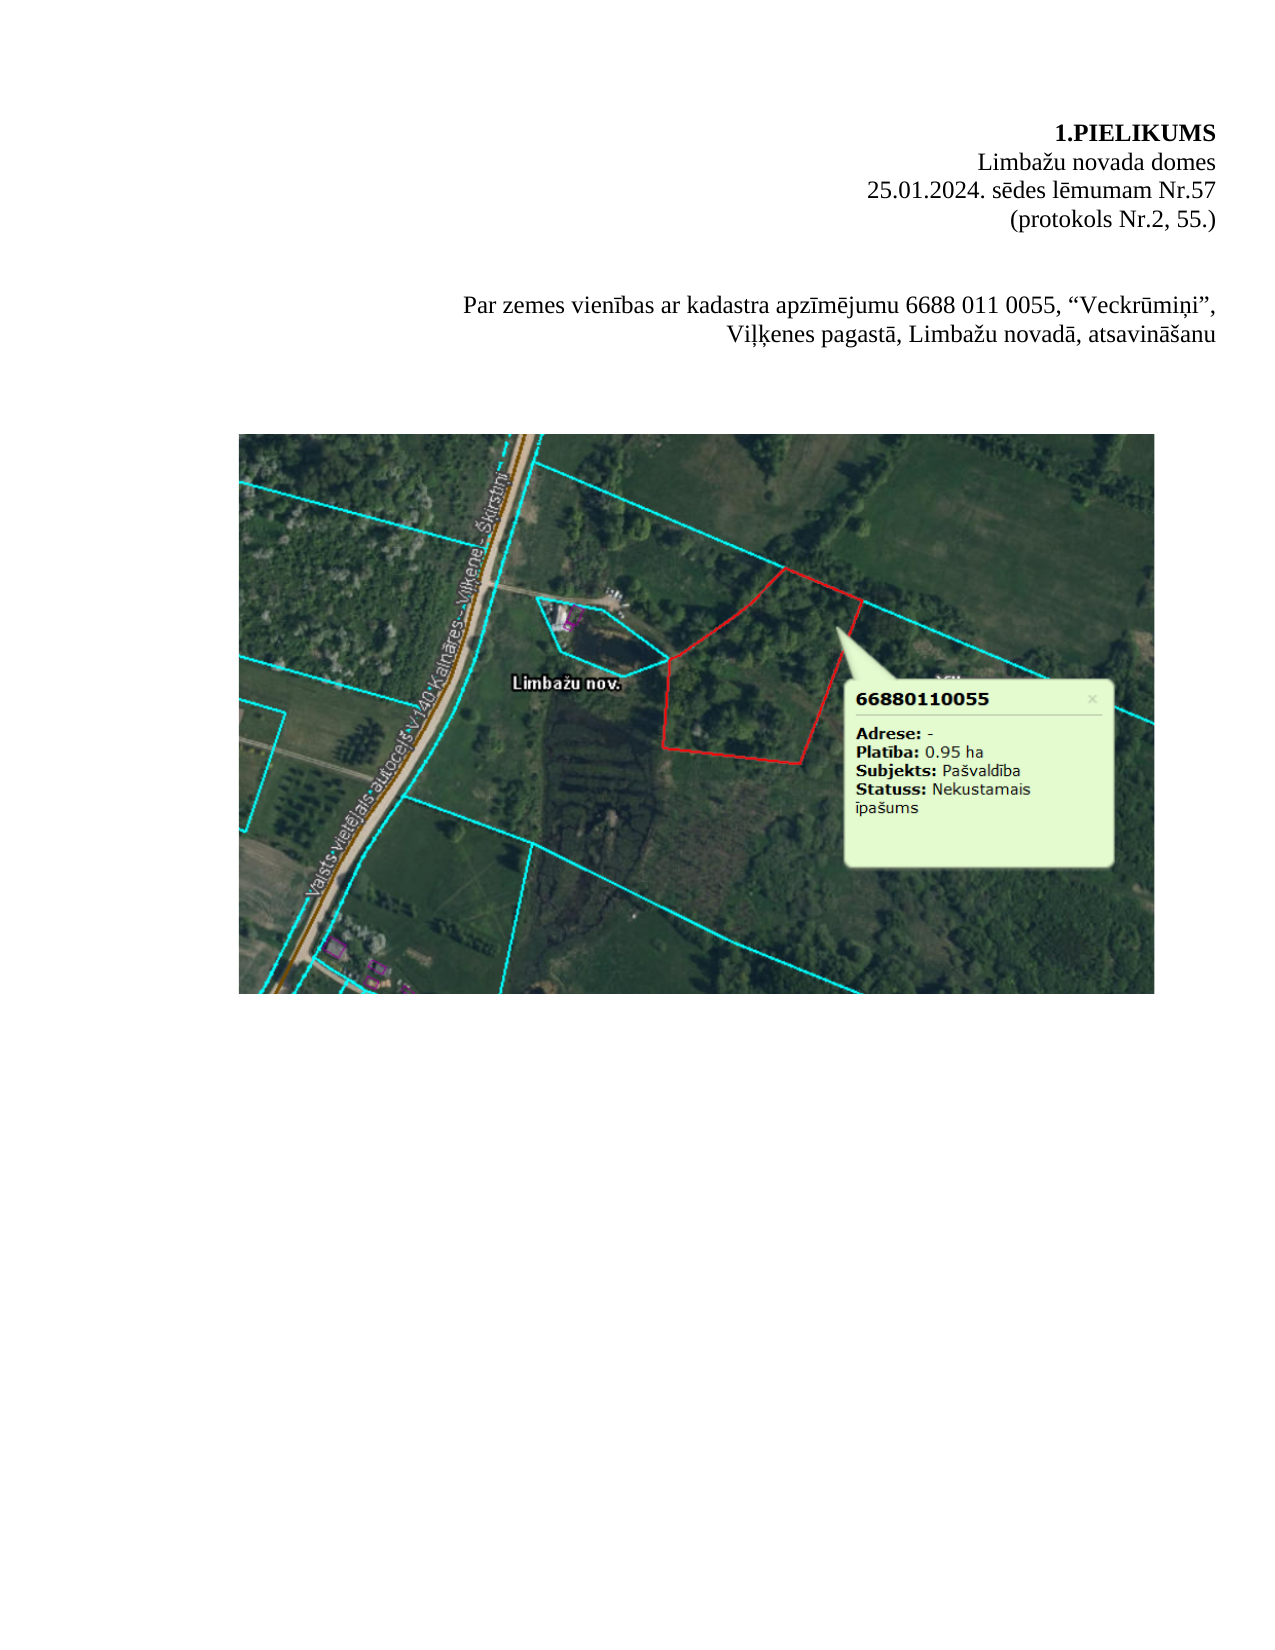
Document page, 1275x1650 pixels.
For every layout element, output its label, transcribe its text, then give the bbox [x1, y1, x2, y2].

text 1.PIELIKUMS [177, 118, 1216, 147]
text Limbažu novada domes [177, 147, 1216, 176]
text Par zemes vienības ar kadastra apzīmējumu 6688 011 0055, “Veckrūmiņi”, [177, 291, 1216, 319]
text (protokols Nr.2, 55.) [177, 204, 1216, 233]
text 25.01.2024. sēdes lēmumam Nr.57 [177, 176, 1216, 204]
text Viļķenes pagastā, Limbažu novadā, atsavināšanu [177, 319, 1216, 348]
picture [238, 434, 1155, 994]
